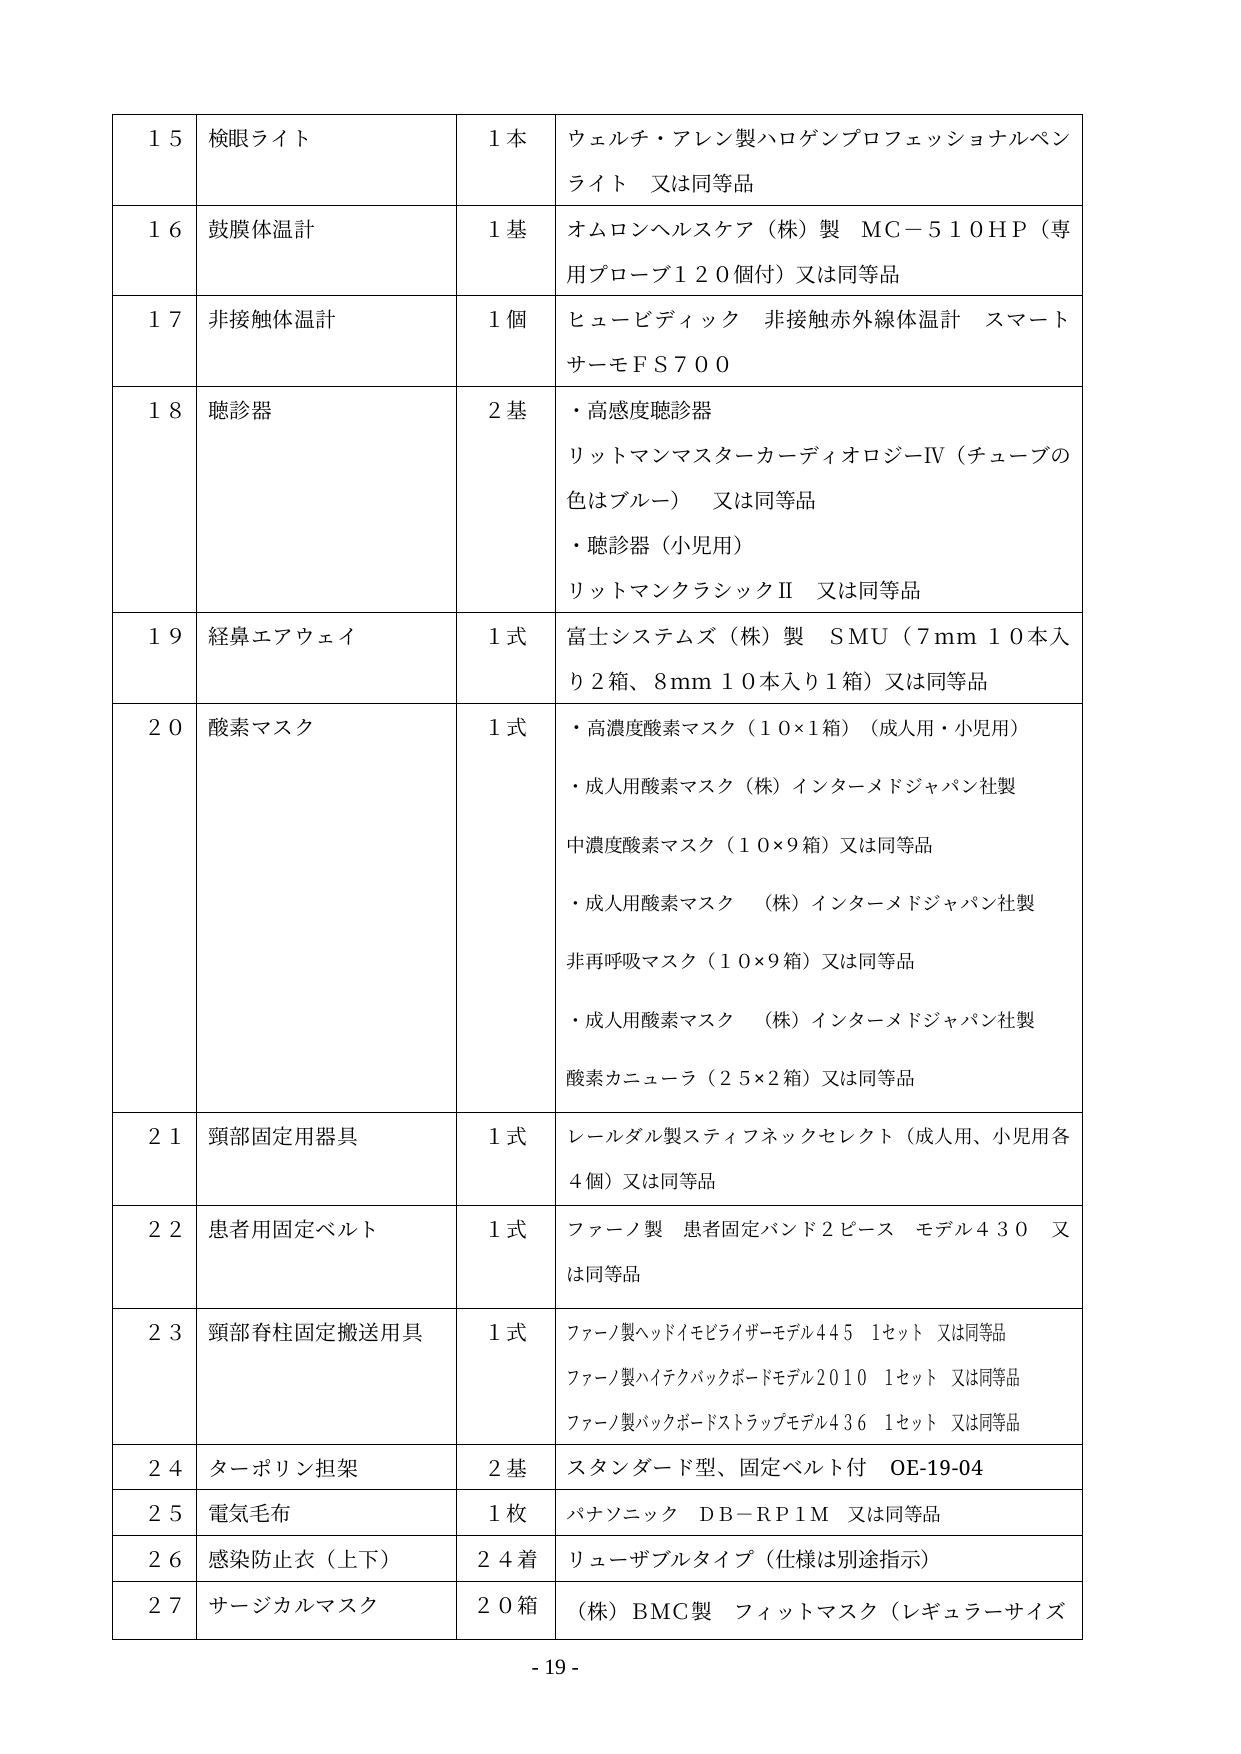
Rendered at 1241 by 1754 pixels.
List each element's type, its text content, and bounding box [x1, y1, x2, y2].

table_cell ２基 [457, 387, 555, 612]
table_cell ヒュービディック 非接触赤外線体温計 スマートサーモＦＳ７００ [556, 296, 1082, 386]
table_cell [556, 1582, 1082, 1639]
table_cell オムロンヘルスケア（株）製 ＭＣ－５１０ＨＰ（専用プローブ１２０個付）又は同等品 [556, 206, 1082, 295]
table_cell １７ [113, 296, 196, 386]
table_cell ２４着 [457, 1536, 555, 1581]
table_cell 鼓膜体温計 [197, 206, 456, 295]
table_cell １６ [113, 206, 196, 295]
table_cell １８ [113, 387, 196, 612]
table_cell 患者用固定ベルト [197, 1206, 456, 1308]
table_cell 富士システムズ（株）製 ＳＭＵ（７ｍｍ １０本入り２箱、８ｍｍ １０本入り１箱）又は同等品 [556, 613, 1082, 703]
table_cell 経鼻エアウェイ [197, 613, 456, 703]
table_cell ２基 [457, 1445, 555, 1489]
table_cell ２６ [113, 1536, 196, 1581]
table_cell １本 [457, 115, 555, 204]
table_cell １基 [457, 206, 555, 295]
table_cell ・高濃度酸素マスク（１０×１箱）（成人用・小児用） ・成人用酸素マスク（株）インターメドジャパン社製 中濃度酸素マスク（１０×９箱）又は同等品 ・成人用酸素マスク （株）インターメドジャパン社製 非再呼吸マスク（１０×９箱）又は同等品 ・成人用酸素マスク （株）インターメドジャパン社製 酸素カニューラ（２５×２箱）又は同等品 [556, 704, 1082, 1112]
table_cell ２１ [113, 1113, 196, 1205]
table_cell ・高感度聴診器 リットマンマスターカーディオロジーⅣ（チューブの色はブルー） 又は同等品 ・聴診器（小児用） リットマンクラシックⅡ 又は同等品 [556, 387, 1082, 612]
table_cell 頸部脊柱固定搬送用具 [197, 1309, 456, 1443]
table_cell ウェルチ・アレン製ハロゲンプロフェッショナルペンライト 又は同等品 [556, 115, 1082, 204]
table_cell 酸素マスク [197, 704, 456, 1112]
table_cell ターポリン担架 [197, 1445, 456, 1489]
table_cell ２２ [113, 1206, 196, 1308]
table_cell 検眼ライト [197, 115, 456, 204]
table_cell 頸部固定用器具 [197, 1113, 456, 1205]
table_cell ファーノ製ヘッドイモビライザーモデル４４５ １セット 又は同等品 ファーノ製ハイテクバックボードモデル２０１０ １セット 又は同等品 ファーノ製バックボードストラップモデル４３６ １セット 又は同等品 [556, 1309, 1082, 1443]
table_cell １個 [457, 296, 555, 386]
table_cell ２７ [113, 1582, 196, 1639]
table_cell スタンダード型、固定ベルト付 OE-19-04 [556, 1445, 1082, 1489]
table_cell 非接触体温計 [197, 296, 456, 386]
table_cell 感染防止衣（上下） [197, 1536, 456, 1581]
table_cell １式 [457, 1309, 555, 1443]
table_cell １式 [457, 1113, 555, 1205]
table_cell パナソニック ＤＢ－ＲＰ１Ｍ 又は同等品 [556, 1490, 1082, 1535]
table_cell 電気毛布 [197, 1490, 456, 1535]
table_cell １枚 [457, 1490, 555, 1535]
table_cell サージカルマスク [197, 1582, 456, 1639]
table_cell １式 [457, 1206, 555, 1308]
table_cell ２５ [113, 1490, 196, 1535]
table_cell １式 [457, 704, 555, 1112]
table_cell ２０ [113, 704, 196, 1112]
table_cell 聴診器 [197, 387, 456, 612]
table_cell リューザブルタイプ（仕様は別途指示） [556, 1536, 1082, 1581]
table_cell ２３ [113, 1309, 196, 1443]
table_cell １５ [113, 115, 196, 204]
table_cell ２４ [113, 1445, 196, 1489]
table_cell ファーノ製 患者固定バンド２ピース モデル４３０ 又は同等品 [556, 1206, 1082, 1308]
table_cell １式 [457, 613, 555, 703]
table_cell ２０箱 [457, 1582, 555, 1639]
table_cell １９ [113, 613, 196, 703]
table_cell レールダル製スティフネックセレクト（成人用、小児用各４個）又は同等品 [556, 1113, 1082, 1205]
